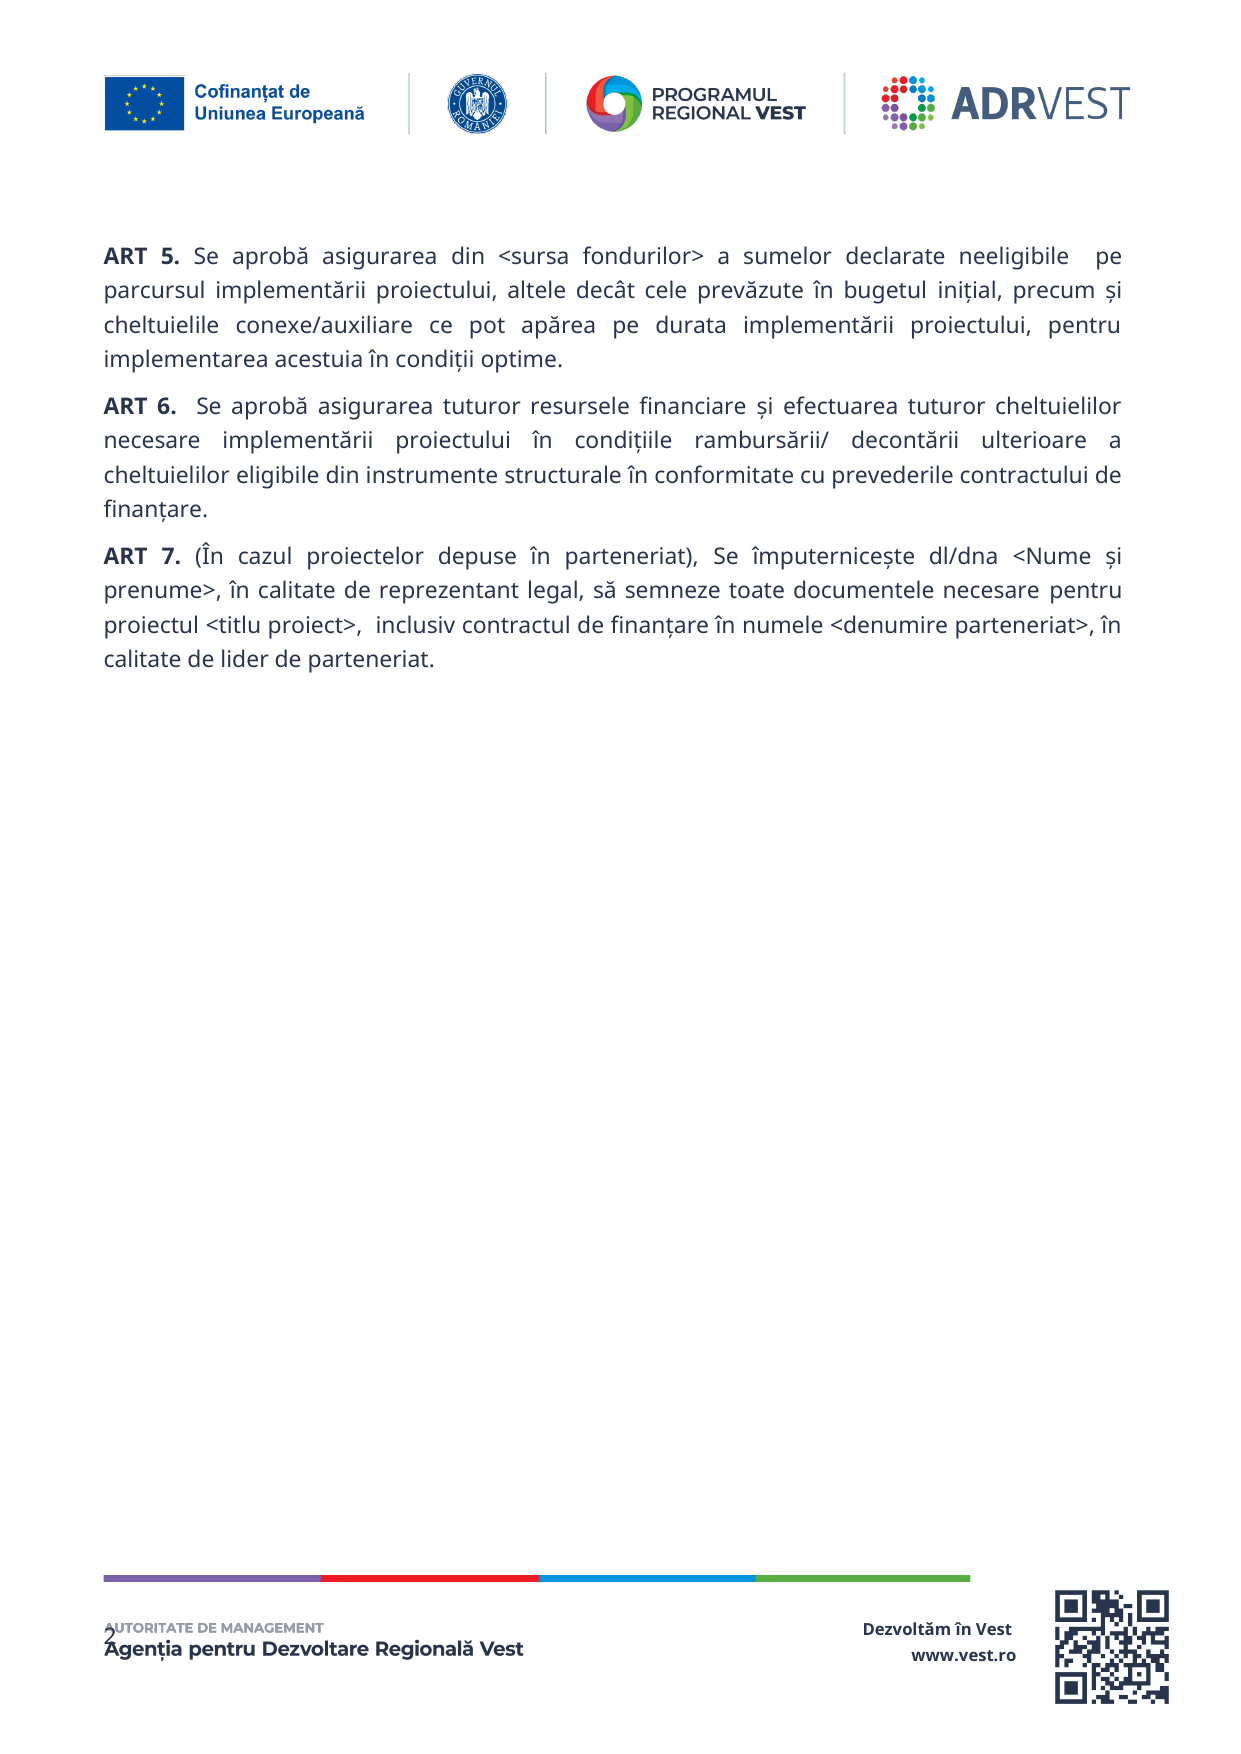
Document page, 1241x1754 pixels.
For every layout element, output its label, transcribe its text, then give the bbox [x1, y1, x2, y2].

text ART 6. Se aprobă asigurarea tuturor resursele financiare și efectuarea tuturor cheltuielilor necesare implementării proiectului în condițiile rambursării/ decontării ulterioare a cheltuielilor eligibile din instrumente structurale în conformitate cu prevederile contractului de finanțare. [103, 390, 1122, 524]
picture [1046, 1582, 1178, 1713]
text ART 7. (În cazul proiectelor depuse în parteneriat), Se împuternicește dl/dna <Nume și prenume>, în calitate de reprezentant legal, să semneze toate documentele necesare pentru proiectul <titlu proiect>, inclusiv contractul de finanțare în numele <denumire parteneriat>, în calitate de lider de parteneriat. [103, 540, 1122, 674]
text ART 5. Se aprobă asigurarea din <sursa fondurilor> a sumelor declarate neeligibile pe parcursul implementării proiectului, altele decât cele prevăzute în bugetul inițial, precum și cheltuielile conexe/auxiliare ce pot apărea pe durata implementării proiectului, pentru implementarea acestuia în condiții optime. [103, 240, 1122, 374]
picture [103, 73, 1131, 134]
